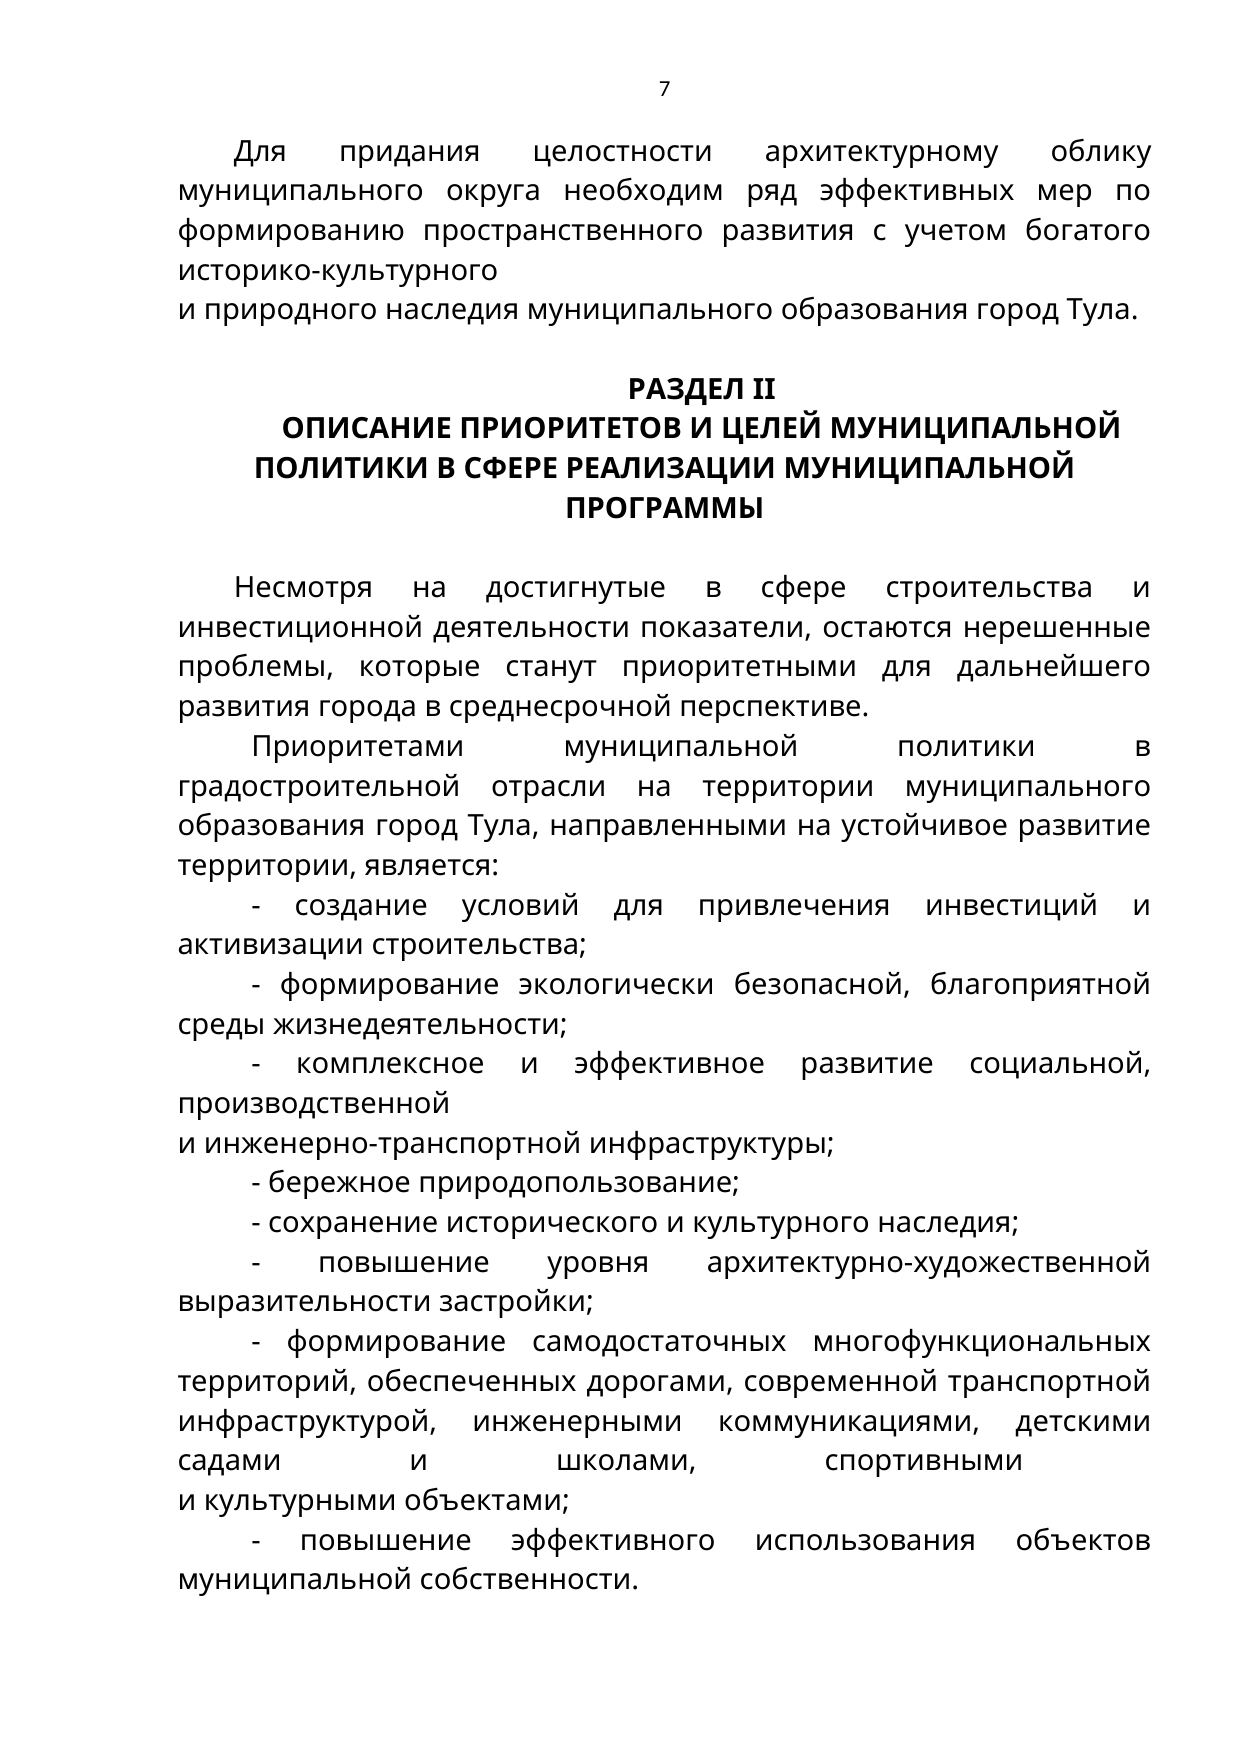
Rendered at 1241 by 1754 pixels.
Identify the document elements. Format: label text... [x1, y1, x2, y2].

text Для придания целостности архитектурному облику муниципального округа необходим ряд эффективных мер по формированию пространственного развития с учетом богатого историко-культурного и природного наследия муниципального образования город Тула. [177, 130, 1152, 328]
text - комплексное и эффективное развитие социальной, производственной и инженерно-транспортной инфраструктуры; [177, 1043, 1152, 1162]
text РАЗДЕЛ II [177, 368, 1152, 408]
text - бережное природопользование; [177, 1162, 1152, 1201]
text - повышение уровня архитектурно-художественной выразительности застройки; [177, 1241, 1152, 1320]
text - формирование самодостаточных многофункциональных территорий, обеспеченных дорогами, современной транспортной инфраструктурой, инженерными коммуникациями, детскими садами и школами, спортивными и культурными объектами; [177, 1320, 1152, 1519]
text - создание условий для привлечения инвестиций и активизации строительства; [177, 884, 1152, 963]
text Приоритетами муниципальной политики в градостроительной отрасли на территории муниципального образования город Тула, направленными на устойчивое развитие территории, является: [177, 725, 1152, 884]
text - формирование экологически безопасной, благоприятной среды жизнедеятельности; [177, 963, 1152, 1043]
text - сохранение исторического и культурного наследия; [177, 1201, 1152, 1241]
text Несмотря на достигнутые в сфере строительства и инвестиционной деятельности показатели, остаются нерешенные проблемы, которые станут приоритетными для дальнейшего развития города в среднесрочной перспективе. [177, 566, 1152, 725]
text ОПИСАНИЕ ПРИОРИТЕТОВ И ЦЕЛЕЙ МУНИЦИПАЛЬНОЙ ПОЛИТИКИ В СФЕРЕ РЕАЛИЗАЦИИ МУНИЦИПАЛЬНОЙ ПРОГРАММЫ [177, 408, 1152, 527]
text - повышение эффективного использования объектов муниципальной собственности. [177, 1519, 1152, 1598]
